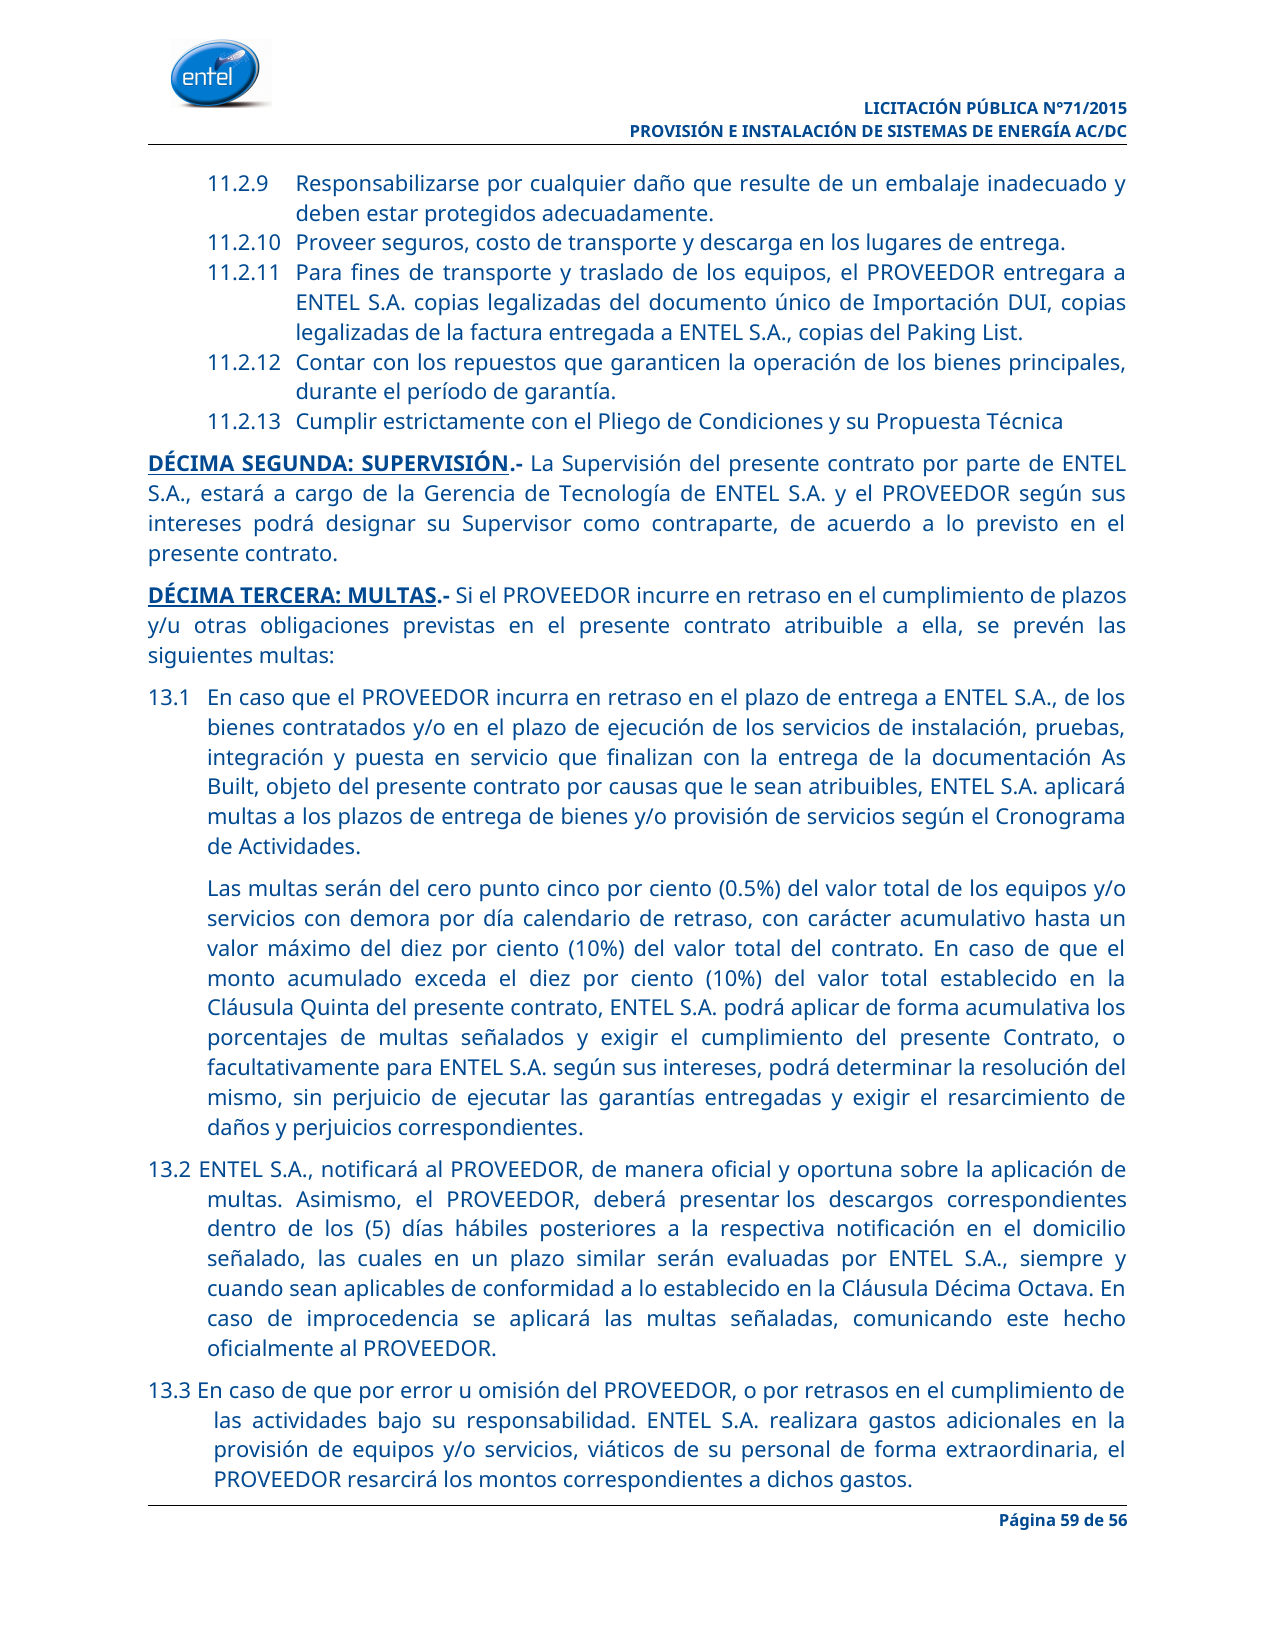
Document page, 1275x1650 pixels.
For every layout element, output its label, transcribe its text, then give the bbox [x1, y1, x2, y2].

text 11.2.9 Responsabilizarse por cualquier daño que resulte de un embalaje inadecuado y deben estar protegidos adecuadamente. [207, 168, 1127, 227]
text 13.1 En caso que el PROVEEDOR incurra en retraso en el plazo de entrega a ENTEL S.A., de los bienes contratados y/o en el plazo de ejecución de los servicios de instalación, pruebas, integración y puesta en servicio que finalizan con la entrega de la documentación As Built, objeto del presente contrato por causas que le sean atribuibles, ENTEL S.A. aplicará multas a los plazos de entrega de bienes y/o provisión de servicios según el Cronograma de Actividades. [148, 682, 1127, 861]
text DÉCIMA SEGUNDA: SUPERVISIÓN.- La Supervisión del presente contrato por parte de ENTEL S.A., estará a cargo de la Gerencia de Tecnología de ENTEL S.A. y el PROVEEDOR según sus intereses podrá designar su Supervisor como contraparte, de acuerdo a lo previsto en el presente contrato. [148, 448, 1127, 567]
text 11.2.11 Para fines de transporte y traslado de los equipos, el PROVEEDOR entregara a ENTEL S.A. copias legalizadas del documento único de Importación DUI, copias legalizadas de la factura entregada a ENTEL S.A., copias del Paking List. [207, 257, 1127, 346]
picture [170, 39, 273, 108]
text 11.2.13 Cumplir estrictamente con el Pliego de Condiciones y su Propuesta Técnica [207, 406, 1127, 436]
text 13.3 En caso de que por error u omisión del PROVEEDOR, o por retrasos en el cumplimiento de las actividades bajo su responsabilidad. ENTEL S.A. realizara gastos adicionales en la provisión de equipos y/o servicios, viáticos de su personal de forma extraordinaria, el PROVEEDOR resarcirá los montos correspondientes a dichos gastos. [148, 1375, 1127, 1494]
text DÉCIMA TERCERA: MULTAS.- Si el PROVEEDOR incurre en retraso en el cumplimiento de plazos y/u otras obligaciones previstas en el presente contrato atribuible a ella, se prevén las siguientes multas: [148, 580, 1127, 669]
text 11.2.12 Contar con los repuestos que garanticen la operación de los bienes principales, durante el período de garantía. [207, 346, 1127, 406]
text Las multas serán del cero punto cinco por ciento (0.5%) del valor total de los equipos y/o servicios con demora por día calendario de retraso, con carácter acumulativo hasta un valor máximo del diez por ciento (10%) del valor total del contrato. En caso de que el monto acumulado exceda el diez por ciento (10%) del valor total establecido en la Cláusula Quinta del presente contrato, ENTEL S.A. podrá aplicar de forma acumulativa los porcentajes de multas señalados y exigir el cumplimiento del presente Contrato, o facultativamente para ENTEL S.A. según sus intereses, podrá determinar la resolución del mismo, sin perjuicio de ejecutar las garantías entregadas y exigir el resarcimiento de daños y perjuicios correspondientes. [207, 873, 1127, 1141]
text 11.2.10 Proveer seguros, costo de transporte y descarga en los lugares de entrega. [207, 227, 1127, 257]
text 13.2 ENTEL S.A., notificará al PROVEEDOR, de manera oficial y oportuna sobre la aplicación de multas. Asimismo, el PROVEEDOR, deberá presentar los descargos correspondientes dentro de los (5) días hábiles posteriores a la respectiva notificación en el domicilio señalado, las cuales en un plazo similar serán evaluadas por ENTEL S.A., siempre y cuando sean aplicables de conformidad a lo establecido en la Cláusula Décima Octava. En caso de improcedencia se aplicará las multas señaladas, comunicando este hecho oficialmente al PROVEEDOR. [148, 1154, 1127, 1362]
